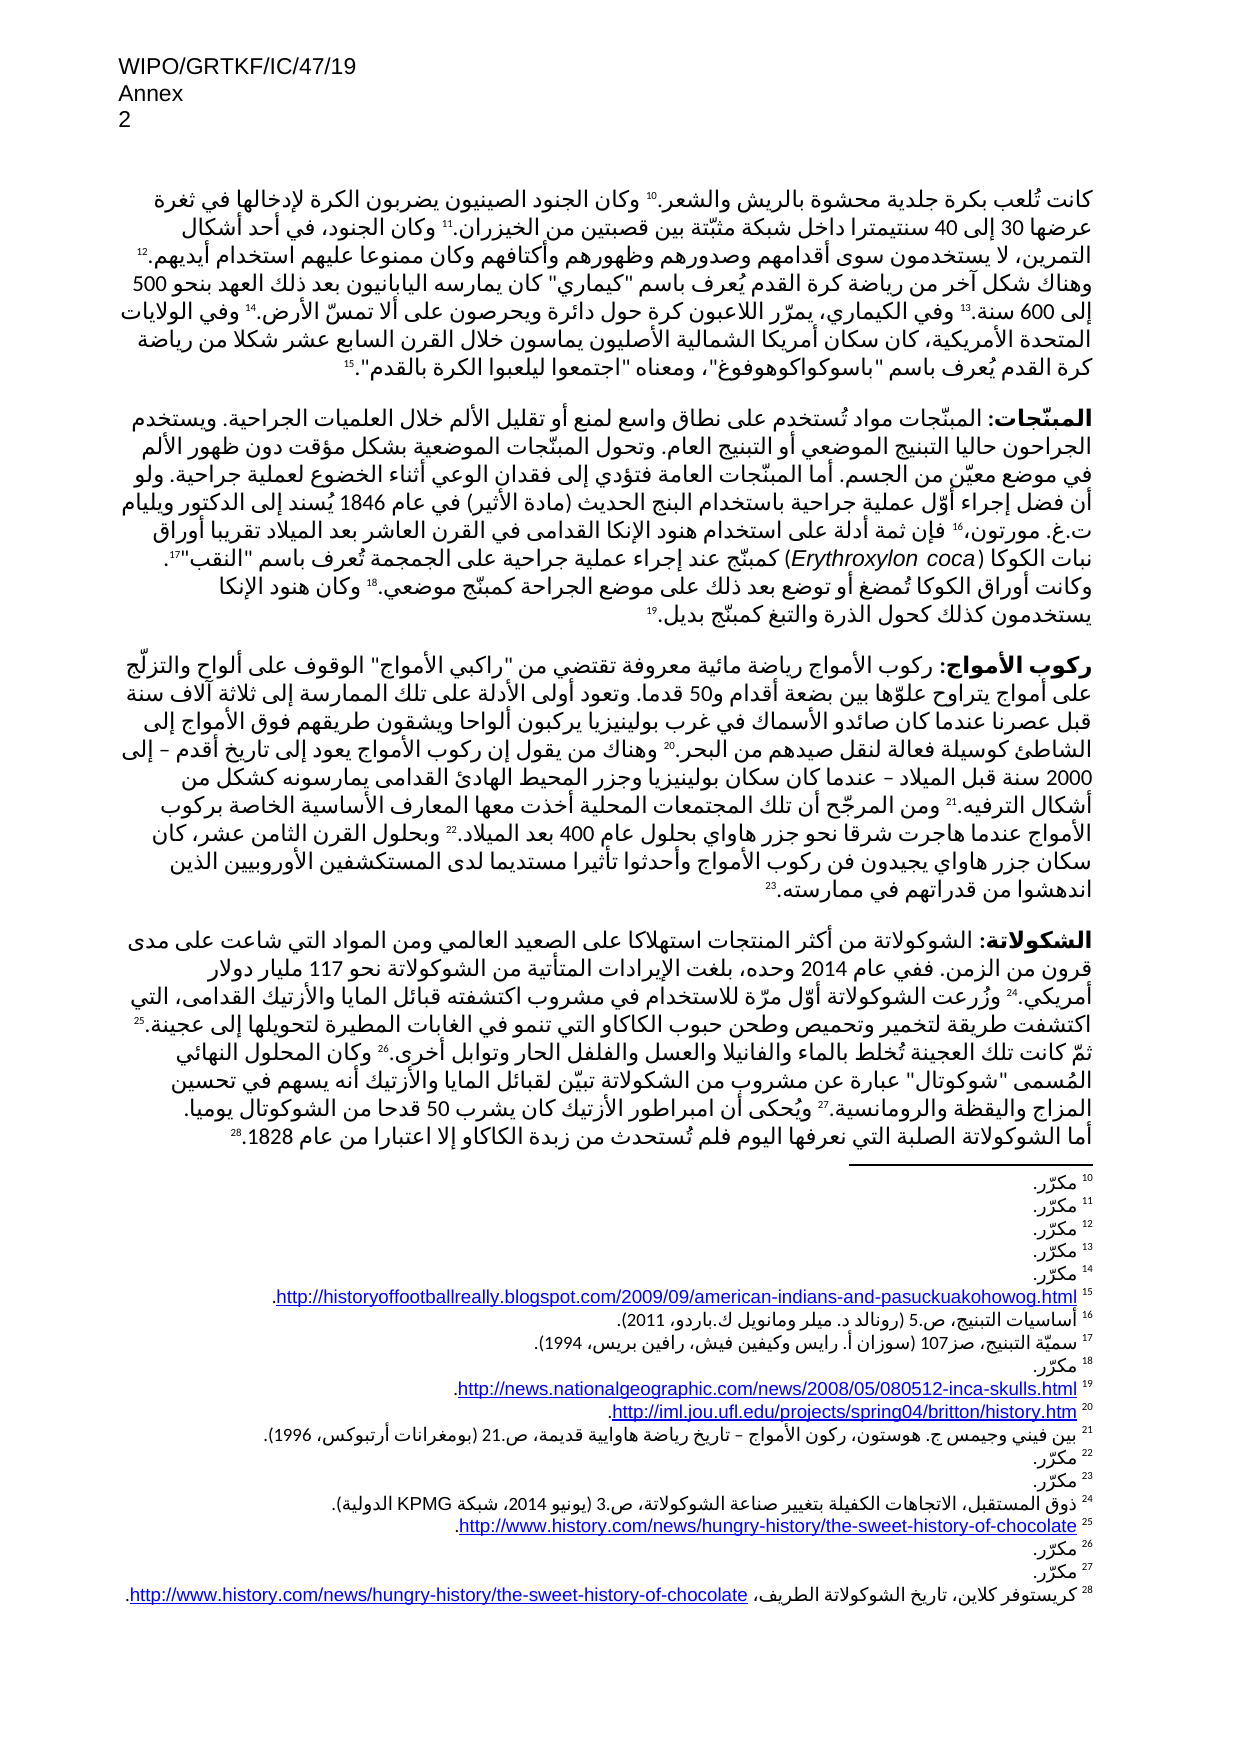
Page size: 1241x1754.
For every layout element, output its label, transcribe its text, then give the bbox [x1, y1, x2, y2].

text الشكولاتة: الشوكولاتة من أكثر المنتجات استهلاكا على الصعيد العالمي ومن المواد التي شاعت على مدى قرون من الزمن. ففي عام 2014 وحده، بلغت الإيرادات المتأتية من الشوكولاتة نحو 117 مليار دولار أمريكي. وزُرعت الشوكولاتة أوّل مرّة للاستخدام في مشروب اكتشفته قبائل المايا والأزتيك القدامى، التي اكتشفت طريقة لتخمير وتحميص وطحن حبوب الكاكاو التي تنمو في الغابات المطيرة لتحويلها إلى عجينة. ثمّ كانت تلك العجينة تُخلط بالماء والفانيلا والعسل والفلفل الحار وتوابل أخرى. وكان المحلول النهائي المُسمى "شوكوتال" عبارة عن مشروب من الشكولاتة تبيّن لقبائل المايا والأزتيك أنه يسهم في تحسين المزاج واليقظة والرومانسية. ويُحكى أن امبراطور الأزتيك كان يشرب 50 قدحا من الشوكوتال يوميا. أما الشوكولاتة الصلبة التي نعرفها اليوم فلم تُستحدث من زبدة الكاكاو إلا اعتبارا من عام 1828. [118, 926, 1092, 1150]
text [118, 185, 1092, 381]
text ركوب الأمواج: ركوب الأمواج رياضة مائية معروفة تقتضي من "راكبي الأمواج" الوقوف على ألواح والتزلّج على أمواج يتراوح علوّها بين بضعة أقدام و50 قدما. وتعود أولى الأدلة على تلك الممارسة إلى ثلاثة آلاف سنة قبل عصرنا عندما كان صائدو الأسماك في غرب بولينيزيا يركبون ألواحا ويشقون طريقهم فوق الأمواج إلى الشاطئ كوسيلة فعالة لنقل صيدهم من البحر. وهناك من يقول إن ركوب الأمواج يعود إلى تاريخ أقدم – إلى 2000 سنة قبل الميلاد – عندما كان سكان بولينيزيا وجزر المحيط الهادئ القدامى يمارسونه كشكل من أشكال الترفيه. ومن المرجّح أن تلك المجتمعات المحلية أخذت معها المعارف الأساسية الخاصة بركوب الأمواج عندما هاجرت شرقا نحو جزر هاواي بحلول عام 400 بعد الميلاد. وبحلول القرن الثامن عشر، كان سكان جزر هاواي يجيدون فن ركوب الأمواج وأحدثوا تأثيرا مستديما لدى المستكشفين الأوروبيين الذين اندهشوا من قدراتهم في ممارسته. [118, 651, 1092, 903]
text المبنّجات: المبنّجات مواد تُستخدم على نطاق واسع لمنع أو تقليل الألم خلال العلميات الجراحية. ويستخدم الجراحون حاليا التبنيج الموضعي أو التبنيج العام. وتحول المبنّجات الموضعية بشكل مؤقت دون ظهور الألم في موضع معيّن من الجسم. أما المبنّجات العامة فتؤدي إلى فقدان الوعي أثناء الخضوع لعملية جراحية. ولو أن فضل إجراء أوّل عملية جراحية باستخدام البنج الحديث (مادة الأثير) في عام 1846 يُسند إلى الدكتور ويليام ت.غ. مورتون، فإن ثمة أدلة على استخدام هنود الإنكا القدامى في القرن العاشر بعد الميلاد تقريبا أوراق نبات الكوكا (Erythroxylon coca) كمبنّج عند إجراء عملية جراحية على الجمجمة تُعرف باسم "النقب". وكانت أوراق الكوكا تُمضغ أو توضع بعد ذلك على موضع الجراحة كمبنّج موضعي. وكان هنود الإنكا يستخدمون كذلك كحول الذرة والتبغ كمبنّج بديل. [118, 404, 1092, 628]
